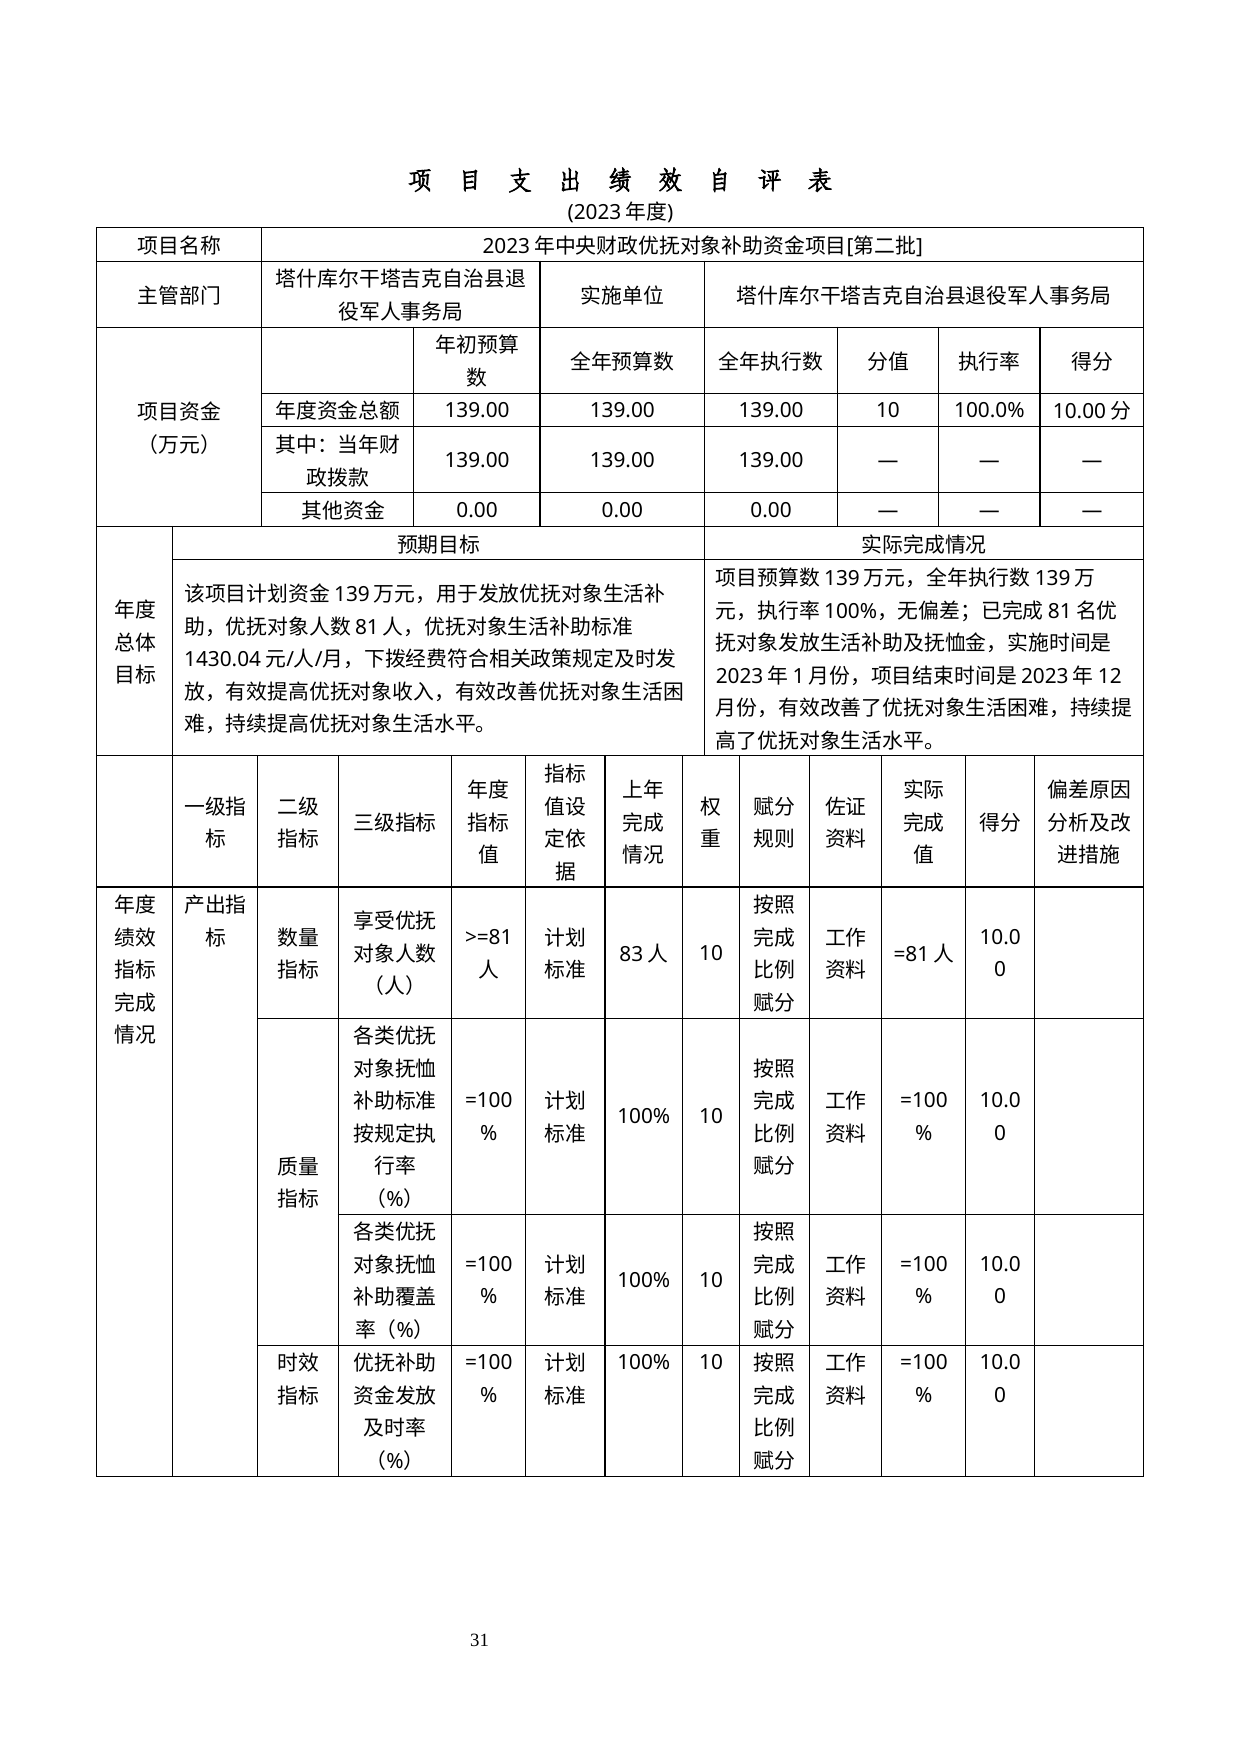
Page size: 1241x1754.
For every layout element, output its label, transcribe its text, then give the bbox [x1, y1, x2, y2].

table_cell =100% [882, 1346, 965, 1476]
table_cell [97, 756, 172, 886]
table_cell — [939, 427, 1039, 492]
table_cell 工作资料 [810, 1019, 881, 1213]
table_cell 质量指标 [258, 1019, 338, 1344]
table_cell 数量指标 [258, 888, 338, 1017]
table_cell 年度总体目标 [97, 527, 172, 755]
table_cell 塔什库尔干塔吉克自治县退役军人事务局 [705, 262, 1143, 327]
table_cell 100.0% [939, 394, 1039, 426]
table_cell [1035, 1346, 1143, 1476]
table_cell 0.00 [705, 493, 837, 526]
table_cell 该项目计划资金139万元，用于发放优抚对象生活补助，优抚对象人数81人，优抚对象生活补助标准1430.04元/人/月，下拨经费符合相关政策规定及时发放，有效提高优抚对象收入，有效改善优抚对象生活困难，持续提高优抚对象生活水平。 [173, 560, 704, 755]
table_cell 计划标准 [526, 888, 604, 1017]
table_cell =100% [452, 1346, 525, 1476]
table_cell =100% [882, 1019, 965, 1213]
table_cell 10 [838, 394, 938, 426]
table_cell 二级指标 [258, 756, 338, 886]
table_cell 按照完成比例赋分 [740, 1215, 809, 1344]
table_cell 一级指标 [173, 756, 257, 886]
table_cell 上年完成情况 [606, 756, 682, 886]
table_cell 年度绩效指标完成情况 [97, 888, 172, 1476]
table_cell 赋分规则 [740, 756, 809, 886]
table_cell 执行率 [939, 328, 1039, 393]
table_cell 其他资金 [262, 493, 413, 526]
table_cell — [838, 427, 938, 492]
table_cell 按照完成比例赋分 [740, 1019, 809, 1213]
table_cell 主管部门 [97, 262, 261, 327]
table_cell =81人 [882, 888, 965, 1017]
table_cell 年度指标值 [452, 756, 525, 886]
table_cell 计划标准 [526, 1215, 604, 1344]
table_cell 享受优抚对象人数（人） [339, 888, 451, 1017]
table_cell 实施单位 [541, 262, 704, 327]
table_cell 权重 [683, 756, 739, 886]
table_cell — [1041, 427, 1143, 492]
table_cell 计划标准 [526, 1346, 604, 1476]
table_cell 139.00 [414, 394, 539, 426]
table_cell 10.00 [966, 888, 1034, 1017]
table_cell 139.00 [414, 427, 539, 492]
table_cell 10.00分 [1041, 394, 1143, 426]
table_cell 年初预算数 [414, 328, 539, 393]
table_cell 工作资料 [810, 1215, 881, 1344]
table_cell 139.00 [541, 427, 704, 492]
table_cell 工作资料 [810, 888, 881, 1017]
table_cell 0.00 [414, 493, 539, 526]
table_cell 139.00 [705, 427, 837, 492]
table_cell 按照完成比例赋分 [740, 1346, 809, 1476]
table_cell 83人 [606, 888, 682, 1017]
table_cell 项目资金 （万元） [97, 328, 261, 526]
table_cell 预期目标 [173, 527, 704, 559]
table_cell 10.00 [966, 1019, 1034, 1213]
table_cell — [939, 493, 1039, 526]
table_cell 得分 [966, 756, 1034, 886]
table_cell 指标值设定依据 [526, 756, 604, 886]
table_cell [1035, 888, 1143, 1017]
table_cell 139.00 [705, 394, 837, 426]
table_cell (2023年度) [97, 195, 1143, 227]
table_cell 时效指标 [258, 1346, 338, 1476]
table_cell 全年执行数 [705, 328, 837, 393]
table_cell — [838, 493, 938, 526]
table_cell 100% [606, 1215, 682, 1344]
table_cell 产出指标 [173, 888, 257, 1476]
table_cell =100% [452, 1215, 525, 1344]
table_cell 偏差原因分析及改进措施 [1035, 756, 1143, 886]
table_cell 计划标准 [526, 1019, 604, 1213]
table_cell 10.00 [966, 1215, 1034, 1344]
table_cell =100% [882, 1215, 965, 1344]
table_cell 2023年中央财政优抚对象补助资金项目[第二批] [262, 228, 1143, 261]
table_cell 项目预算数139万元，全年执行数139万元，执行率100%，无偏差；已完成81名优抚对象发放生活补助及抚恤金，实施时间是2023年1月份，项目结束时间是2023年12月份，有效改善了优抚对象生活困难，持续提高了优抚对象生活水平。 [705, 560, 1143, 755]
table_cell 塔什库尔干塔吉克自治县退役军人事务局 [262, 262, 539, 327]
table_cell 100% [606, 1346, 682, 1476]
table_cell 优抚补助资金发放及时率（%） [339, 1346, 451, 1476]
table_cell 全年预算数 [541, 328, 704, 393]
table_cell 实际完成情况 [705, 527, 1143, 559]
table_cell 100% [606, 1019, 682, 1213]
table_cell [262, 328, 413, 393]
table_cell — [1041, 493, 1143, 526]
table_cell 分值 [838, 328, 938, 393]
table_cell 10 [683, 1215, 739, 1344]
table_cell 139.00 [541, 394, 704, 426]
table_cell 各类优抚对象抚恤补助标准按规定执行率（%） [339, 1019, 451, 1213]
table_cell 10 [683, 888, 739, 1017]
table_cell 得分 [1041, 328, 1143, 393]
table_cell [1035, 1215, 1143, 1344]
table_cell 10 [683, 1019, 739, 1213]
table_cell 各类优抚对象抚恤补助覆盖率（%） [339, 1215, 451, 1344]
table_cell 工作资料 [810, 1346, 881, 1476]
table_cell 年度资金总额 [262, 394, 413, 426]
table_cell 项目名称 [97, 228, 261, 261]
table_cell [1035, 1019, 1143, 1213]
table_cell 实际完成值 [882, 756, 965, 886]
table_cell 佐证资料 [810, 756, 881, 886]
table_cell 10.00 [966, 1346, 1034, 1476]
table_cell 0.00 [541, 493, 704, 526]
table_cell 其中：当年财政拨款 [262, 427, 413, 492]
table_cell 三级指标 [339, 756, 451, 886]
table_cell =100% [452, 1019, 525, 1213]
table_cell 10 [683, 1346, 739, 1476]
table_cell >=81人 [452, 888, 525, 1017]
table_header 项 目 支 出 绩 效 自 评 表 [97, 162, 1143, 194]
table_cell 按照完成比例赋分 [740, 888, 809, 1017]
